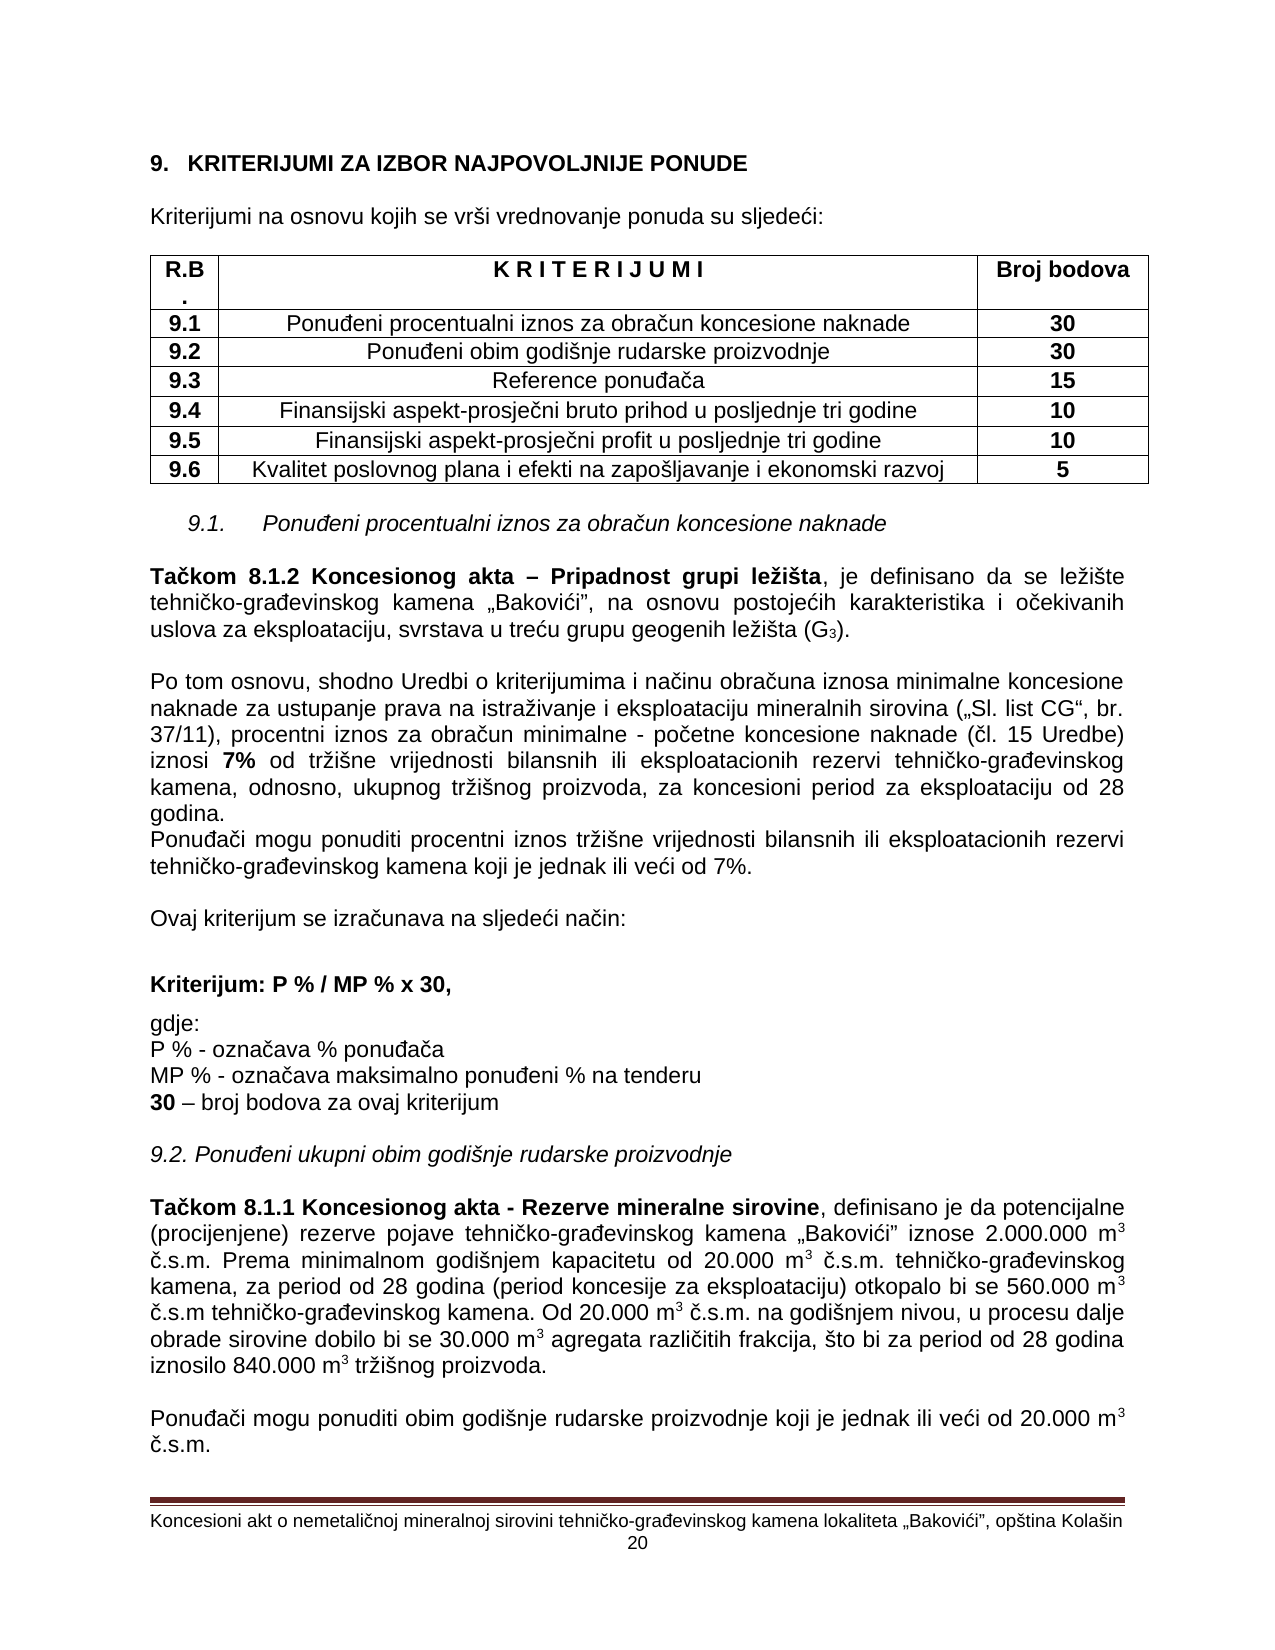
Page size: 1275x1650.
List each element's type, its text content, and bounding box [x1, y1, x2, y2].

text Kriterijum: P % / MP % x 30, [150, 971, 1125, 997]
subtitle 9.2. Ponuđeni ukupni obim godišnje rudarske proizvodnje [150, 1141, 1125, 1168]
text Kriterijumi na osnovu kojih se vrši vrednovanje ponuda su sljedeći: [150, 203, 1125, 229]
subtitle Ponuđeni procentualni iznos za obračun koncesione naknade [187, 510, 1125, 536]
table_cell 5 [978, 456, 1148, 483]
text gdje: [150, 1009, 1125, 1036]
table_cell 9.4 [151, 397, 218, 426]
table_cell 9.1 [151, 310, 218, 337]
subtitle KRITERIJUMI ZA IZBOR NAJPOVOLJNIJE PONUDE [150, 150, 1125, 176]
text Tačkom 8.1.1 Koncesionog akta - Rezerve mineralne sirovine, definisano je da potencijalne (procijenjene) rezerve pojave tehničko-građevinskog kamena „Bakovići” iznose 2.000.000 m3 č.s.m. Prema minimalnom godišnjem kapacitetu od 20.000 m3 č.s.m. tehničko-građevinskog kamena, za period od 28 godina (period koncesije za eksploataciju) otkopalo bi se 560.000 m3 č.s.m tehničko-građevinskog kamena. Od 20.000 m3 č.s.m. na godišnjem nivou, u procesu dalje obrade sirovine dobilo bi se 30.000 m3 agregata različitih frakcija, što bi za period od 28 godina iznosilo 840.000 m3 tržišnog proizvoda. [150, 1194, 1125, 1378]
text Ovaj kriterijum se izračunava na sljedeći način: [150, 905, 1125, 932]
text MP % - označava maksimalno ponuđeni % na tenderu [150, 1062, 1125, 1088]
table_header K R I T E R I J U M I [219, 256, 977, 309]
text Ponuđači mogu ponuditi procentni iznos tržišne vrijednosti bilansnih ili eksploatacionih rezervi tehničko-građevinskog kamena koji je jednak ili veći od 7%. [150, 826, 1125, 879]
table_cell 10 [978, 397, 1148, 426]
table_cell 30 [978, 338, 1148, 366]
text 30 – broj bodova za ovaj kriterijum [150, 1088, 1125, 1115]
table_cell Ponuđeni obim godišnje rudarske proizvodnje [219, 338, 977, 366]
text Tačkom 8.1.2 Koncesionog akta – Pripadnost grupi ležišta, je definisano da se ležište tehničko-građevinskog kamena „Bakovići”, na osnovu postojećih karakteristika i očekivanih uslova za eksploataciju, svrstava u treću grupu geogenih ležišta (G3). [150, 563, 1125, 642]
table_cell Finansijski aspekt-prosječni profit u posljednje tri godine [219, 427, 977, 455]
table_cell 30 [978, 310, 1148, 337]
text Po tom osnovu, shodno Uredbi o kriterijumima i načinu obračuna iznosa minimalne koncesione naknade za ustupanje prava na istraživanje i eksploataciju mineralnih sirovina („Sl. list CG“, br. 37/11), procentni iznos za obračun minimalne - početne koncesione naknade (čl. 15 Uredbe) iznosi 7% od tržišne vrijednosti bilansnih ili eksploatacionih rezervi tehničko-građevinskog kamena, odnosno, ukupnog tržišnog proizvoda, za koncesioni period za eksploataciju od 28 godina. [150, 668, 1125, 826]
table_header Broj bodova [978, 256, 1148, 309]
table_cell Finansijski aspekt-prosječni bruto prihod u posljednje tri godine [219, 397, 977, 426]
table_cell 10 [978, 427, 1148, 455]
table_cell 9.6 [151, 456, 218, 483]
table_cell Ponuđeni procentualni iznos za obračun koncesione naknade [219, 310, 977, 337]
table_cell Reference ponuđača [219, 367, 977, 396]
table_cell 9.5 [151, 427, 218, 455]
table_cell 9.3 [151, 367, 218, 396]
text Ponuđači mogu ponuditi obim godišnje rudarske proizvodnje koji je jednak ili veći od 20.000 m3 č.s.m. [150, 1405, 1125, 1457]
text P % - označava % ponuđača [150, 1036, 1125, 1062]
table_cell Kvalitet poslovnog plana i efekti na zapošljavanje i ekonomski razvoj [219, 456, 977, 483]
table_cell 9.2 [151, 338, 218, 366]
table_cell 15 [978, 367, 1148, 396]
table_header R.B. [151, 256, 218, 309]
